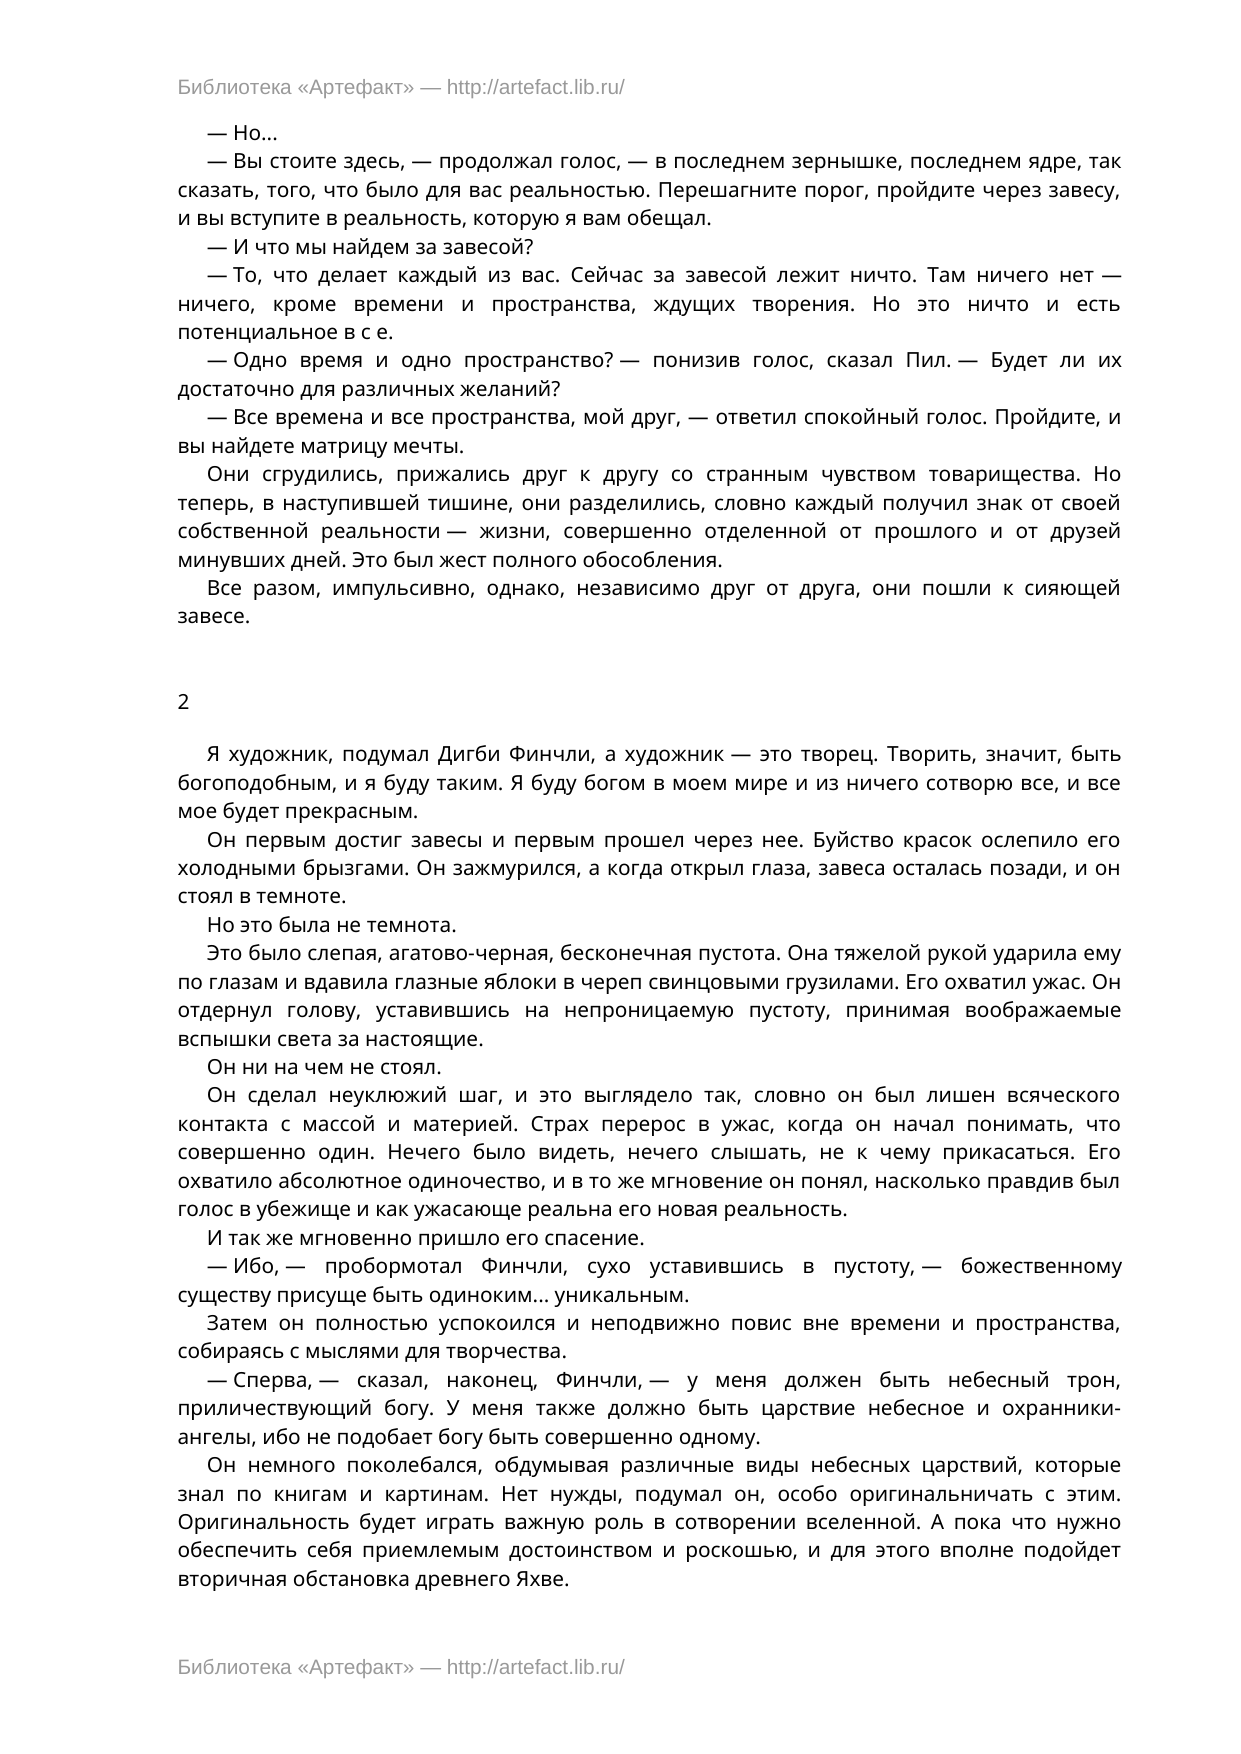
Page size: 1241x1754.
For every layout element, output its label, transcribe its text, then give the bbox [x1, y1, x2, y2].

text Затем он полностью успокоился и неподвижно повис вне времени и пространства, собираясь с мыслями для творчества. [177, 1308, 1122, 1365]
text — Но... [177, 118, 1122, 147]
text — Вы стоите здесь, — продолжал голос, — в последнем зернышке, последнем ядре, так сказать, того, что было для вас реальностью. Перешагните порог, пройдите через завесу, и вы вступите в реальность, которую я вам обещал. [177, 147, 1122, 232]
text Это было слепая, агатово-черная, бесконечная пустота. Она тяжелой рукой ударила ему по глазам и вдавила глазные яблоки в череп свинцовыми грузилами. Его охватил ужас. Он отдернул голову, уставившись на непроницаемую пустоту, принимая воображаемые вспышки света за настоящие. [177, 938, 1122, 1052]
text 2 [177, 630, 1122, 739]
text Он первым достиг завесы и первым прошел через нее. Буйство красок ослепило его холодными брызгами. Он зажмурился, а когда открыл глаза, завеса осталась позади, и он стоял в темноте. [177, 825, 1122, 910]
text Он сделал неуклюжий шаг, и это выглядело так, словно он был лишен всяческого контакта с массой и материей. Страх перерос в ужас, когда он начал понимать, что совершенно один. Нечего было видеть, нечего слышать, не к чему прикасаться. Его охватило абсолютное одиночество, и в то же мгновение он понял, насколько правдив был голос в убежище и как ужасающе реальна его новая реальность. [177, 1081, 1122, 1223]
text Но это была не темнота. [177, 910, 1122, 938]
text — И что мы найдем за завесой? [177, 232, 1122, 260]
text — Одно время и одно пространство? — понизив голос, сказал Пил. — Будет ли их достаточно для различных желаний? [177, 346, 1122, 402]
text — Все времена и все пространства, мой друг, — ответил спокойный голос. Пройдите, и вы найдете матрицу мечты. [177, 402, 1122, 459]
text Я художник, подумал Дигби Финчли, а художник — это творец. Творить, значит, быть богоподобным, и я буду таким. Я буду богом в моем мире и из ничего сотворю все, и все мое будет прекрасным. [177, 739, 1122, 825]
text Он ни на чем не стоял. [177, 1052, 1122, 1081]
text — Сперва, — сказал, наконец, Финчли, — у меня должен быть небесный трон, приличествующий богу. У меня также должно быть царствие небесное и охранники-ангелы, ибо не подобает богу быть совершенно одному. [177, 1365, 1122, 1450]
text Все разом, импульсивно, однако, независимо друг от друга, они пошли к сияющей завесе. [177, 573, 1122, 630]
text И так же мгновенно пришло его спасение. [177, 1223, 1122, 1251]
text Он немного поколебался, обдумывая различные виды небесных царствий, которые знал по книгам и картинам. Нет нужды, подумал он, особо оригинальничать с этим. Оригинальность будет играть важную роль в сотворении вселенной. А пока что нужно обеспечить себя приемлемым достоинством и роскошью, и для этого вполне подойдет вторичная обстановка древнего Яхве. [177, 1450, 1122, 1592]
text — То, что делает каждый из вас. Сейчас за завесой лежит ничто. Там ничего нет — ничего, кроме времени и пространства, ждущих творения. Но это ничто и есть потенциальное в с е. [177, 260, 1122, 346]
text — Ибо, — пробормотал Финчли, сухо уставившись в пустоту, — божественному существу присуще быть одиноким... уникальным. [177, 1251, 1122, 1308]
text Они сгрудились, прижались друг к другу со странным чувством товарищества. Но теперь, в наступившей тишине, они разделились, словно каждый получил знак от своей собственной реальности — жизни, совершенно отделенной от прошлого и от друзей минувших дней. Это был жест полного обособления. [177, 459, 1122, 573]
